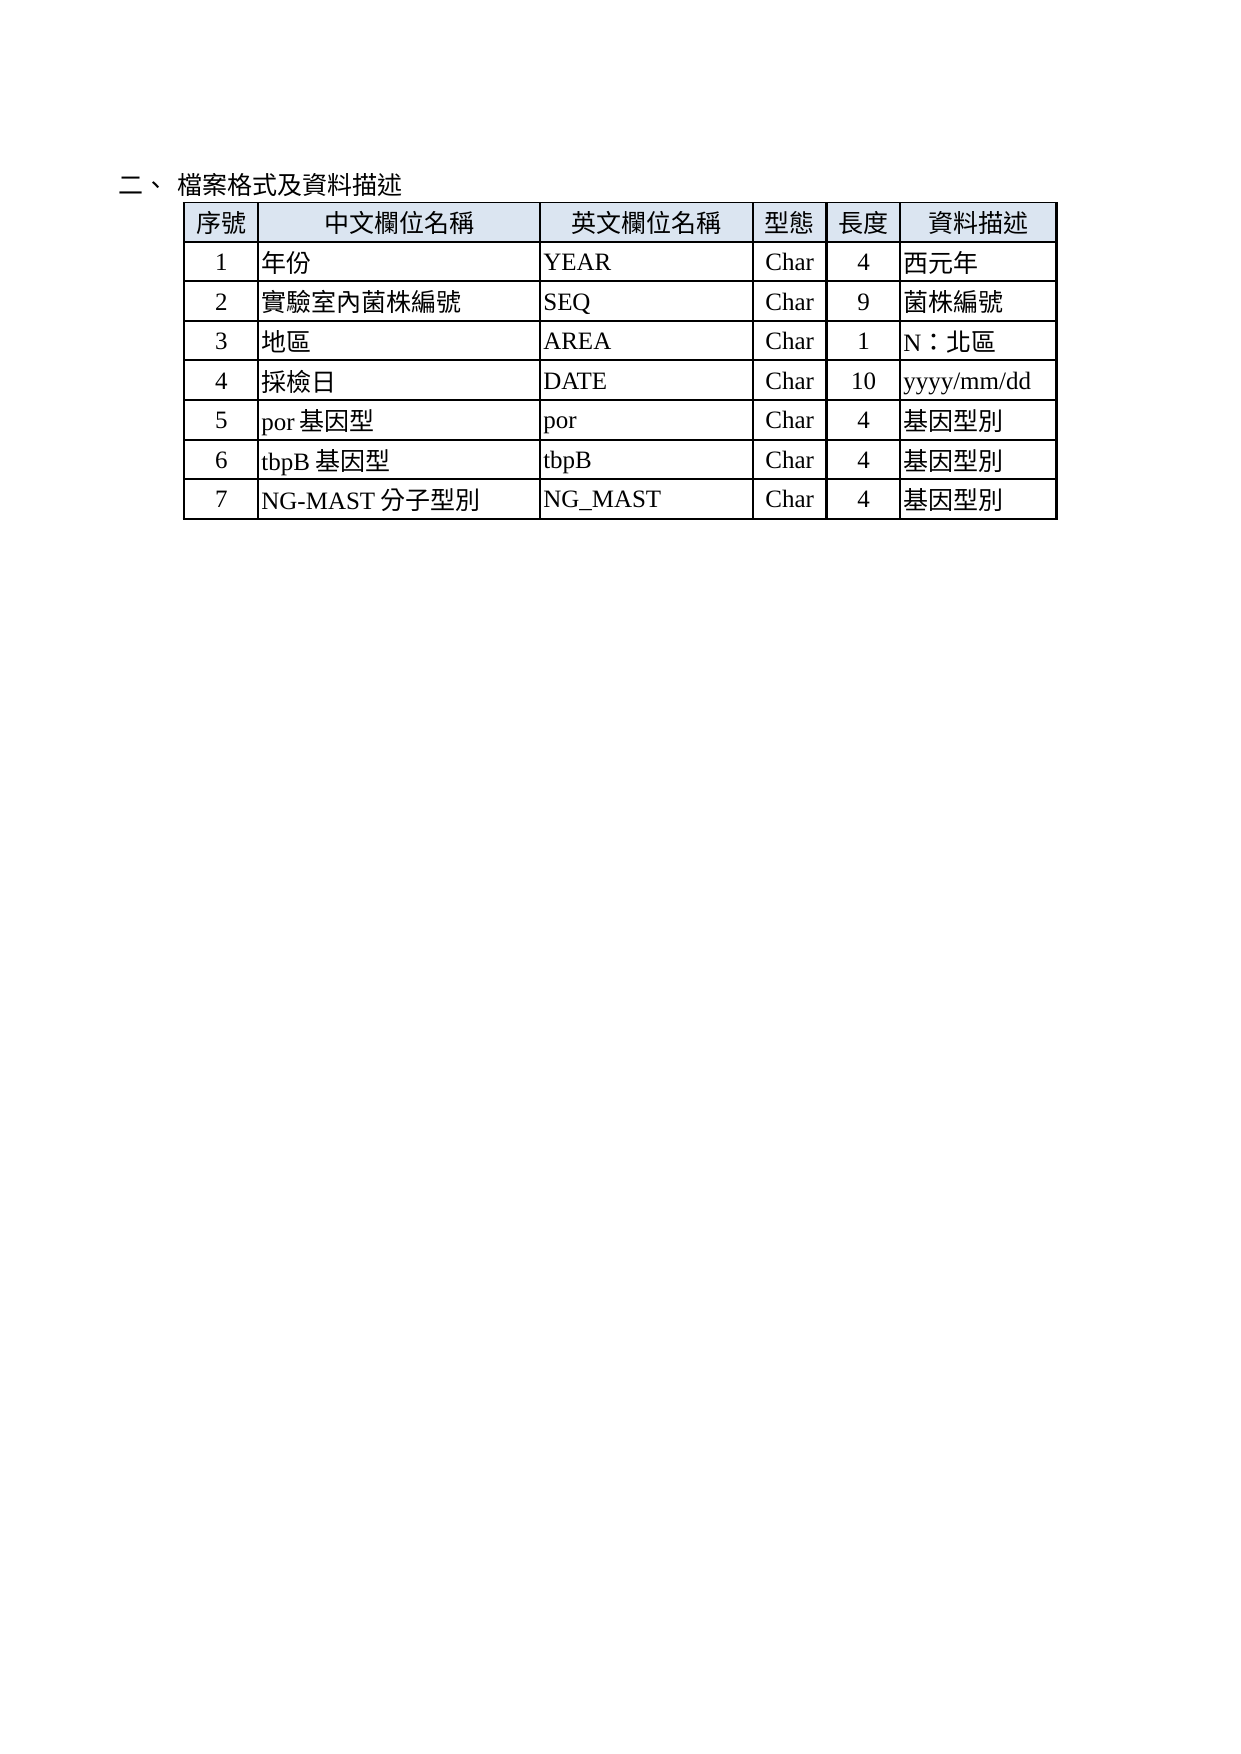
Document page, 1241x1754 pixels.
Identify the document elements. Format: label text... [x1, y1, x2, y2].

table_cell 西元年 [901, 243, 1055, 280]
table_cell 實驗室內菌株編號 [259, 282, 539, 320]
table_header 型態 [754, 203, 825, 241]
table_cell 基因型別 [901, 401, 1055, 438]
table_header 資料描述 [901, 203, 1055, 241]
table_cell Char [754, 441, 825, 478]
table_cell 基因型別 [901, 480, 1055, 518]
table_cell 4 [828, 441, 899, 478]
table_cell tbpB [541, 441, 752, 478]
table_cell yyyy/mm/dd [901, 361, 1055, 399]
table_cell por基因型 [259, 401, 539, 438]
table_cell por [541, 401, 752, 438]
table_cell 地區 [259, 322, 539, 359]
table_header 中文欄位名稱 [259, 203, 539, 241]
table_cell 4 [828, 401, 899, 438]
table_cell tbpB基因型 [259, 441, 539, 478]
table_cell DATE [541, 361, 752, 399]
table_cell Char [754, 322, 825, 359]
table_cell 7 [185, 480, 257, 518]
table_cell 1 [185, 243, 257, 280]
table_cell 2 [185, 282, 257, 320]
list 檔案格式及資料描述 [118, 164, 1122, 202]
table_cell Char [754, 401, 825, 438]
table_cell AREA [541, 322, 752, 359]
table_cell 基因型別 [901, 441, 1055, 478]
table_cell 4 [185, 361, 257, 399]
table_header 英文欄位名稱 [541, 203, 752, 241]
table_cell 4 [828, 243, 899, 280]
table_cell NG_MAST [541, 480, 752, 518]
table_cell SEQ [541, 282, 752, 320]
table_cell 3 [185, 322, 257, 359]
table_cell Char [754, 243, 825, 280]
table_cell 菌株編號 [901, 282, 1055, 320]
table_header 長度 [828, 203, 899, 241]
table_cell NG-MAST分子型別 [259, 480, 539, 518]
table_cell Char [754, 282, 825, 320]
table_cell YEAR [541, 243, 752, 280]
table_cell Char [754, 361, 825, 399]
table_cell 9 [828, 282, 899, 320]
table_cell 年份 [259, 243, 539, 280]
table_cell 採檢日 [259, 361, 539, 399]
table_cell 4 [828, 480, 899, 518]
table_cell Char [754, 480, 825, 518]
table_cell 1 [828, 322, 899, 359]
table_cell N：北區 [901, 322, 1055, 359]
table_header 序號 [185, 203, 257, 241]
table_cell 6 [185, 441, 257, 478]
table_cell 10 [828, 361, 899, 399]
table_cell 5 [185, 401, 257, 438]
